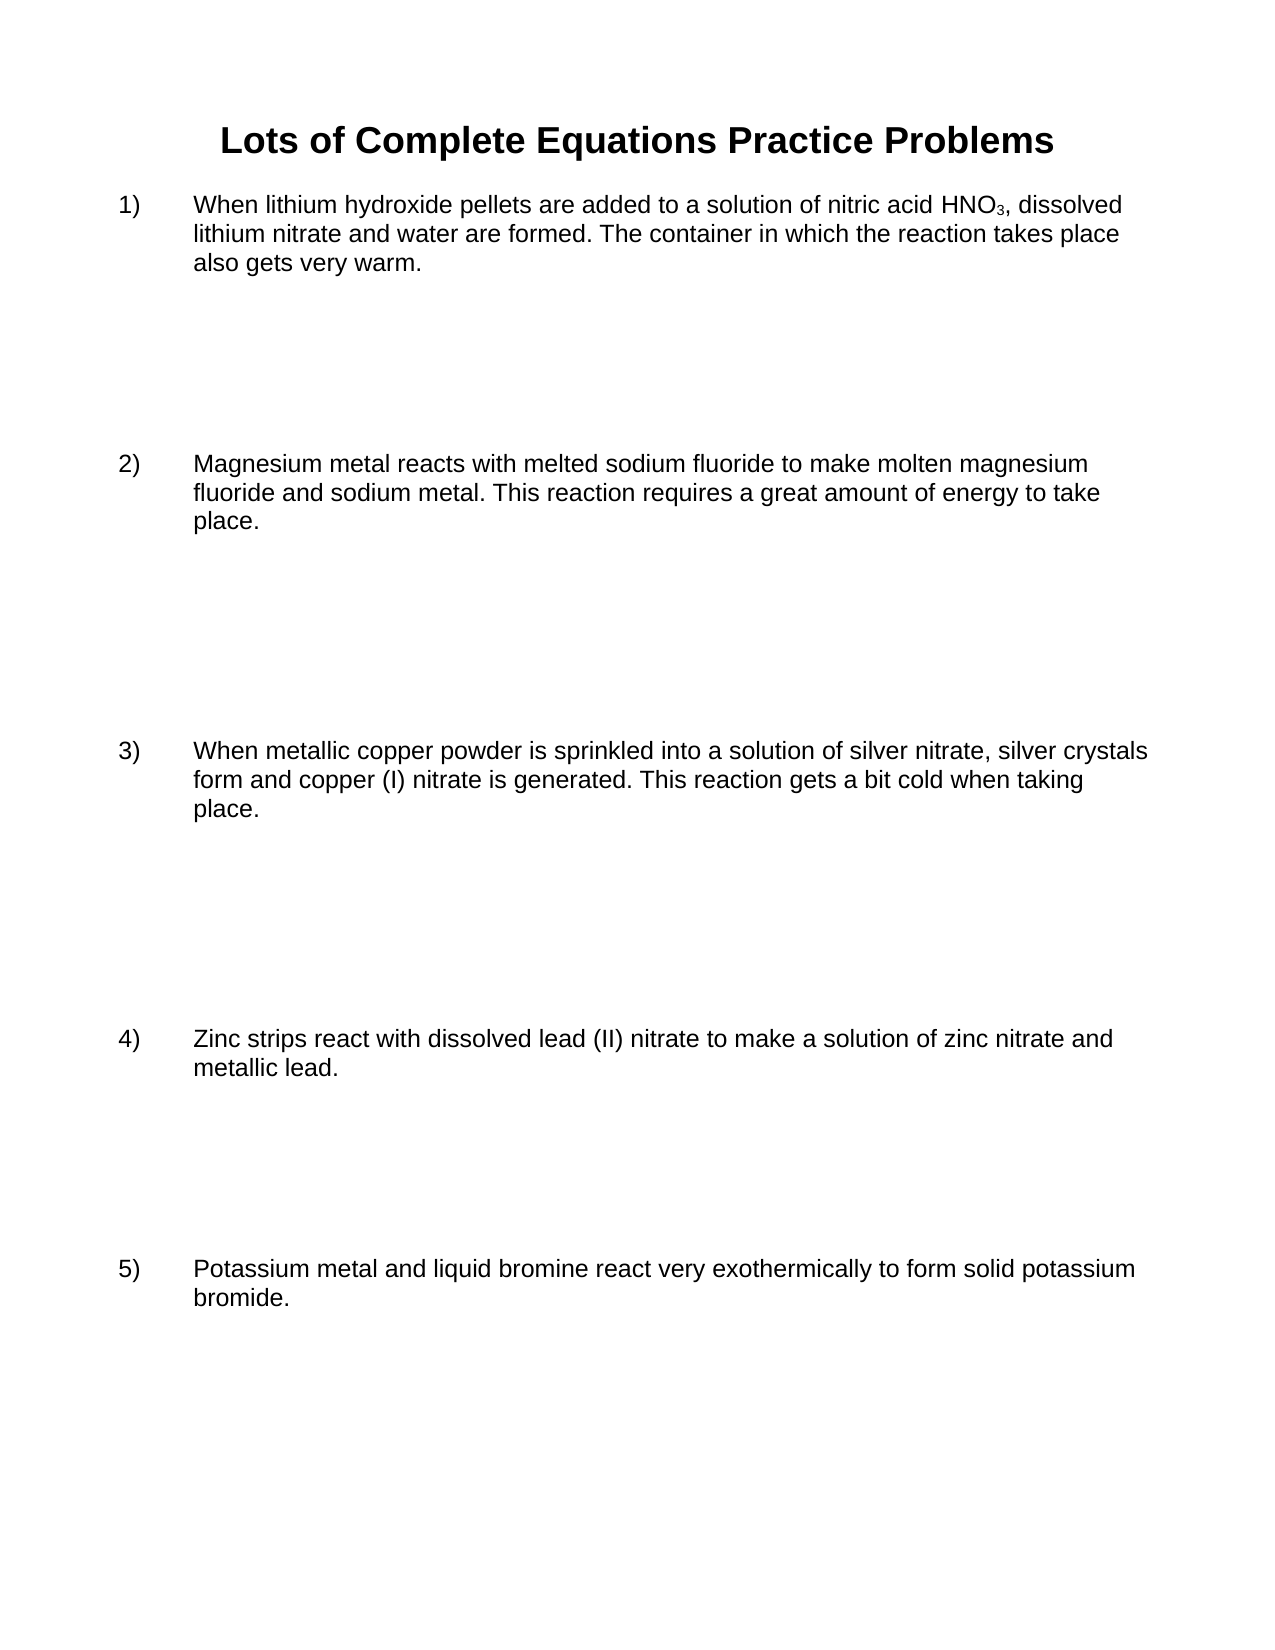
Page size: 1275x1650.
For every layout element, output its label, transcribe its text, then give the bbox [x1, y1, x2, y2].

text Lots of Complete Equations Practice Problems [118, 118, 1157, 161]
text 4) Zinc strips react with dissolved lead (II) nitrate to make a solution of zinc nitrate and metallic lead. [118, 1024, 1157, 1081]
text 3) When metallic copper powder is sprinkled into a solution of silver nitrate, silver crystals form and copper (I) nitrate is generated. This reaction gets a bit cold when taking place. [118, 736, 1157, 822]
text 2) Magnesium metal reacts with melted sodium fluoride to make molten magnesium fluoride and sodium metal. This reaction requires a great amount of energy to take place. [118, 449, 1157, 535]
text 5) Potassium metal and liquid bromine react very exothermically to form solid potassium bromide. [118, 1254, 1157, 1311]
text 1) When lithium hydroxide pellets are added to a solution of nitric acid HNO3, dissolved lithium nitrate and water are formed. The container in which the reaction takes place also gets very warm. [118, 190, 1157, 276]
